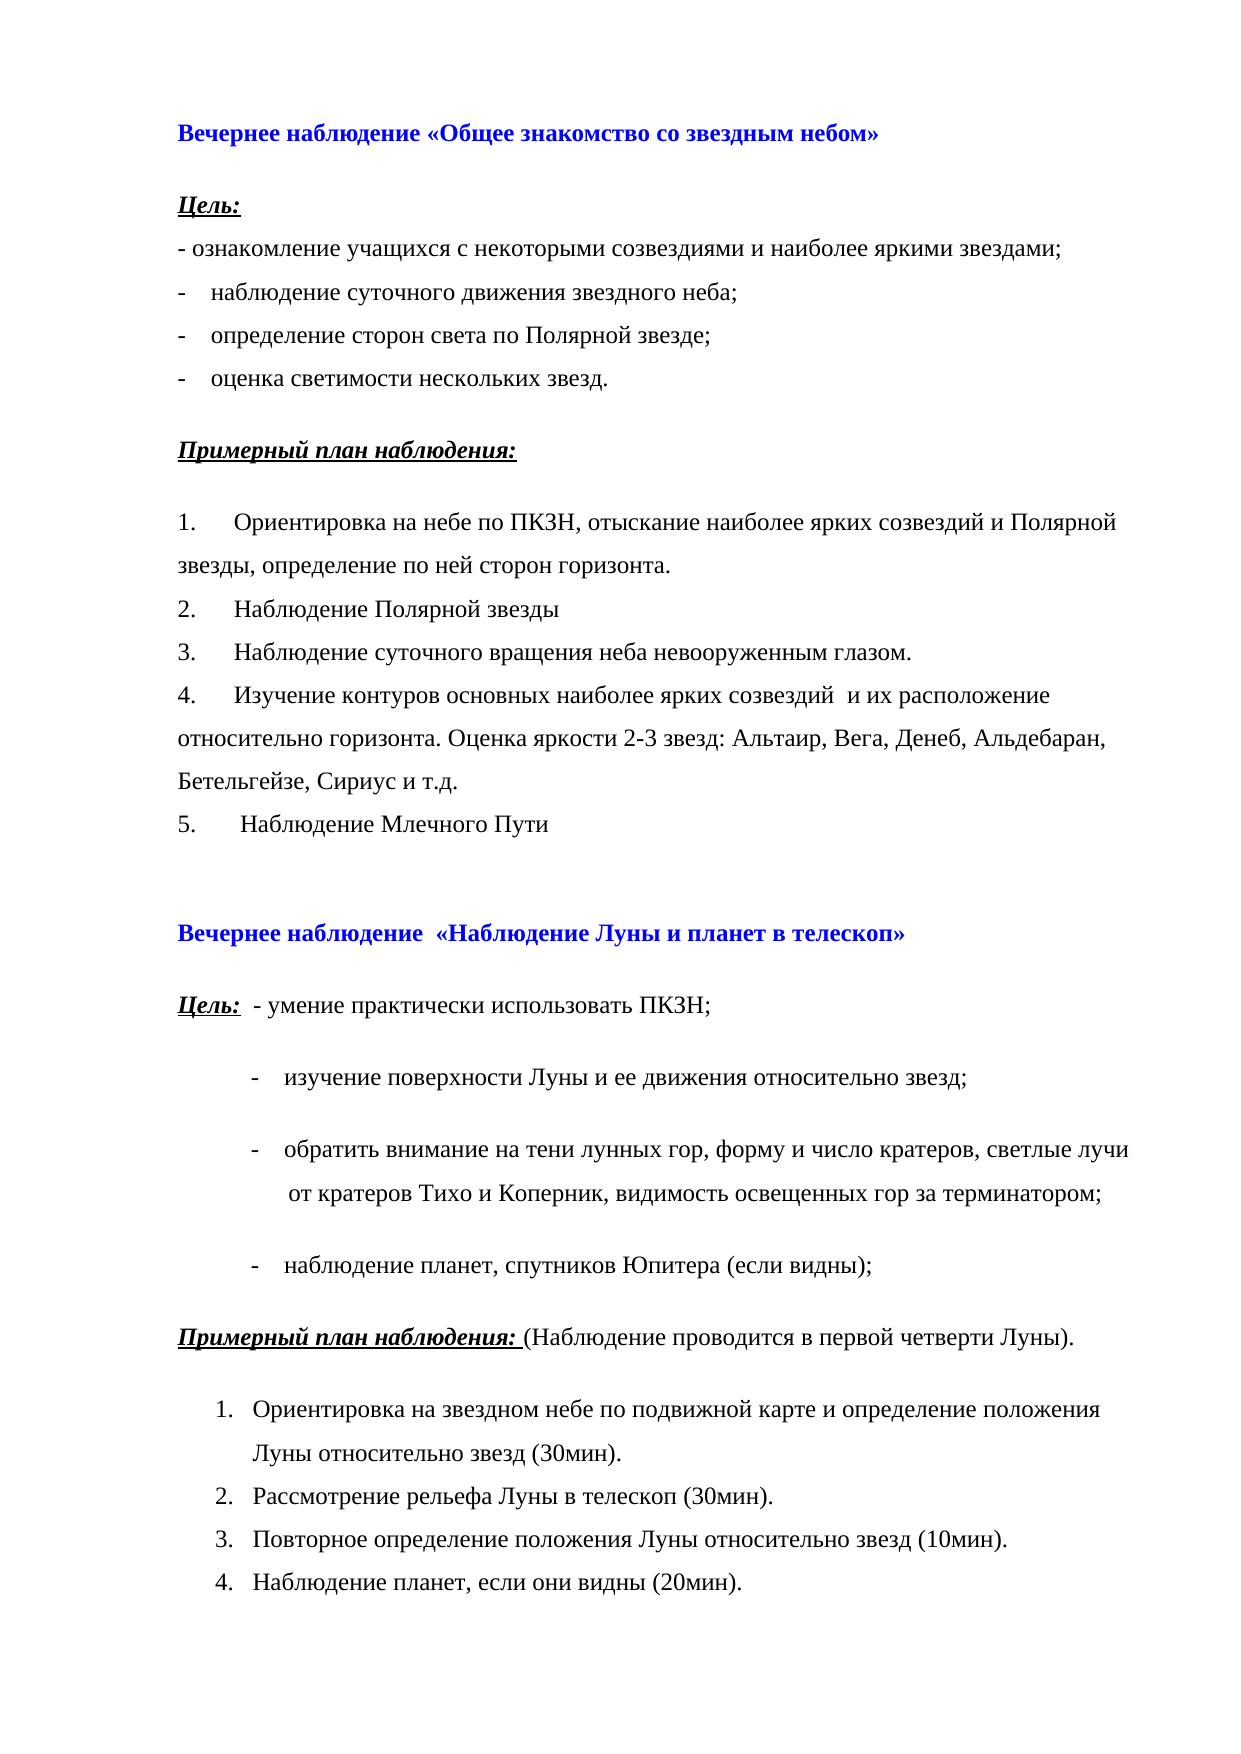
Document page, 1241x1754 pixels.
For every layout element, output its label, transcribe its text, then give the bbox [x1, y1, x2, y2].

list Ориентировка на звездном небе по подвижной карте и определение положения Луны относительно звезд (30мин). [215, 1394, 1152, 1466]
text Вечернее наблюдение «Наблюдение Луны и планет в телескоп» [177, 918, 1152, 946]
text 3. Наблюдение суточного вращения неба невооруженным глазом. [177, 637, 1152, 666]
text - оценка светимости нескольких звезд. [177, 363, 1152, 392]
text - изучение поверхности Луны и ее движения относительно звезд; [251, 1062, 1152, 1091]
text - наблюдение суточного движения звездного неба; [177, 277, 1152, 305]
text Цель: [177, 190, 1152, 219]
list Рассмотрение рельефа Луны в телескоп (30мин). [215, 1481, 1152, 1509]
list Наблюдение планет, если они видны (20мин). [215, 1567, 1152, 1596]
list Повторное определение положения Луны относительно звезд (10мин). [215, 1524, 1152, 1553]
text - обратить внимание на тени лунных гор, форму и число кратеров, светлые лучи от кратеров Тихо и Коперник, видимость освещенных гор за терминатором; [251, 1134, 1152, 1206]
text - определение сторон света по Полярной звезде; [177, 320, 1152, 348]
text Примерный план наблюдения: (Наблюдение проводится в первой четверти Луны). [177, 1322, 1152, 1351]
text 2. Наблюдение Полярной звезды [177, 594, 1152, 622]
text Примерный план наблюдения: [177, 435, 1152, 464]
text - ознакомление учащихся с некоторыми созвездиями и наиболее яркими звездами; [177, 233, 1152, 262]
text 4. Изучение контуров основных наиболее ярких созвездий и их расположение относительно горизонта. Оценка яркости 2-3 звезд: Альтаир, Вега, Денеб, Альдебаран, Бетельгейзе, Сириус и т.д. [177, 680, 1152, 795]
text Цель: - умение практически использовать ПКЗН; [177, 990, 1152, 1019]
text 5. Наблюдение Млечного Пути [177, 809, 1152, 838]
subtitle Вечернее наблюдение «Общее знакомство со звездным небом» [177, 118, 1152, 147]
text 1. Ориентировка на небе по ПКЗН, отыскание наиболее ярких созвездий и Полярной звезды, определение по ней сторон горизонта. [177, 507, 1152, 579]
text - наблюдение планет, спутников Юпитера (если видны); [251, 1250, 1152, 1279]
